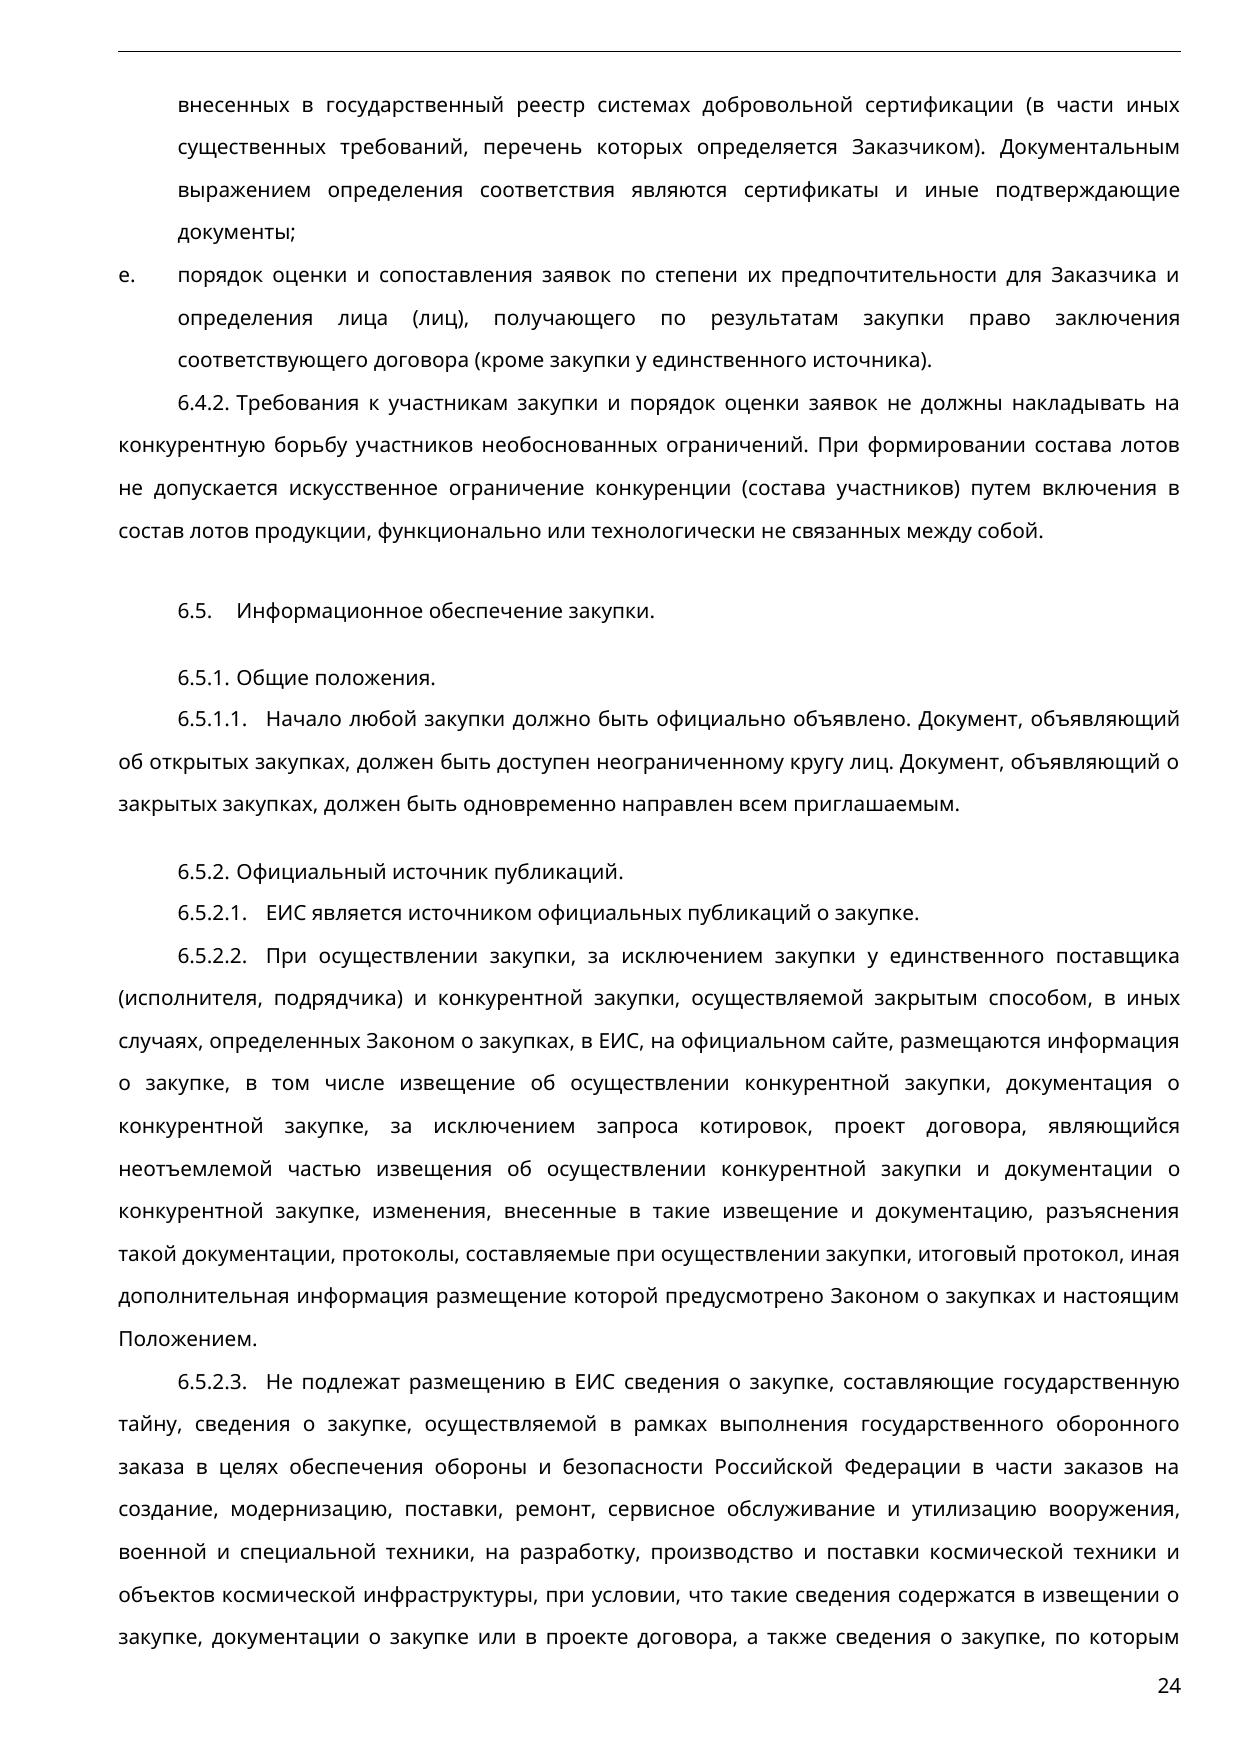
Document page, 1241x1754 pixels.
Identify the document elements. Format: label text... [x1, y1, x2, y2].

text Общие положения. [118, 663, 1181, 692]
text Информационное обеспечение закупки. [118, 596, 1181, 624]
text При осуществлении закупки, за исключением закупки у единственного поставщика (исполнителя, подрядчика) и конкурентной закупки, осуществляемой закрытым способом, в иных случаях, определенных Законом о закупках, в ЕИС, на официальном сайте, размещаются информация о закупке, в том числе извещение об осуществлении конкурентной закупки, документация о конкурентной закупке, за исключением запроса котировок, проект договора, являющийся неотъемлемой частью извещения об осуществлении конкурентной закупки и документации о конкурентной закупке, изменения, внесенные в такие извещение и документацию, разъяснения такой документации, протоколы, составляемые при осуществлении закупки, итоговый протокол, иная дополнительная информация размещение которой предусмотрено Законом о закупках и настоящим Положением. [118, 941, 1181, 1353]
text Официальный источник публикаций. [118, 857, 1181, 886]
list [118, 90, 1181, 246]
list порядок оценки и сопоставления заявок по степени их предпочтительности для Заказчика и определения лица (лиц), получающего по результатам закупки право заключения соответствующего договора (кроме закупки у единственного источника). [118, 260, 1181, 374]
text Начало любой закупки должно быть официально объявлено. Документ, объявляющий об открытых закупках, должен быть доступен неограниченному кругу лиц. Документ, объявляющий о закрытых закупках, должен быть одновременно направлен всем приглашаемым. [118, 704, 1181, 818]
text Требования к участникам закупки и порядок оценки заявок не должны накладывать на конкурентную борьбу участников необоснованных ограничений. При формировании состава лотов не допускается искусственное ограничение конкуренции (состава участников) путем включения в состав лотов продукции, функционально или технологически не связанных между собой. [118, 388, 1181, 544]
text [118, 1367, 1181, 1651]
text ЕИС является источником официальных публикаций о закупке. [118, 898, 1181, 927]
